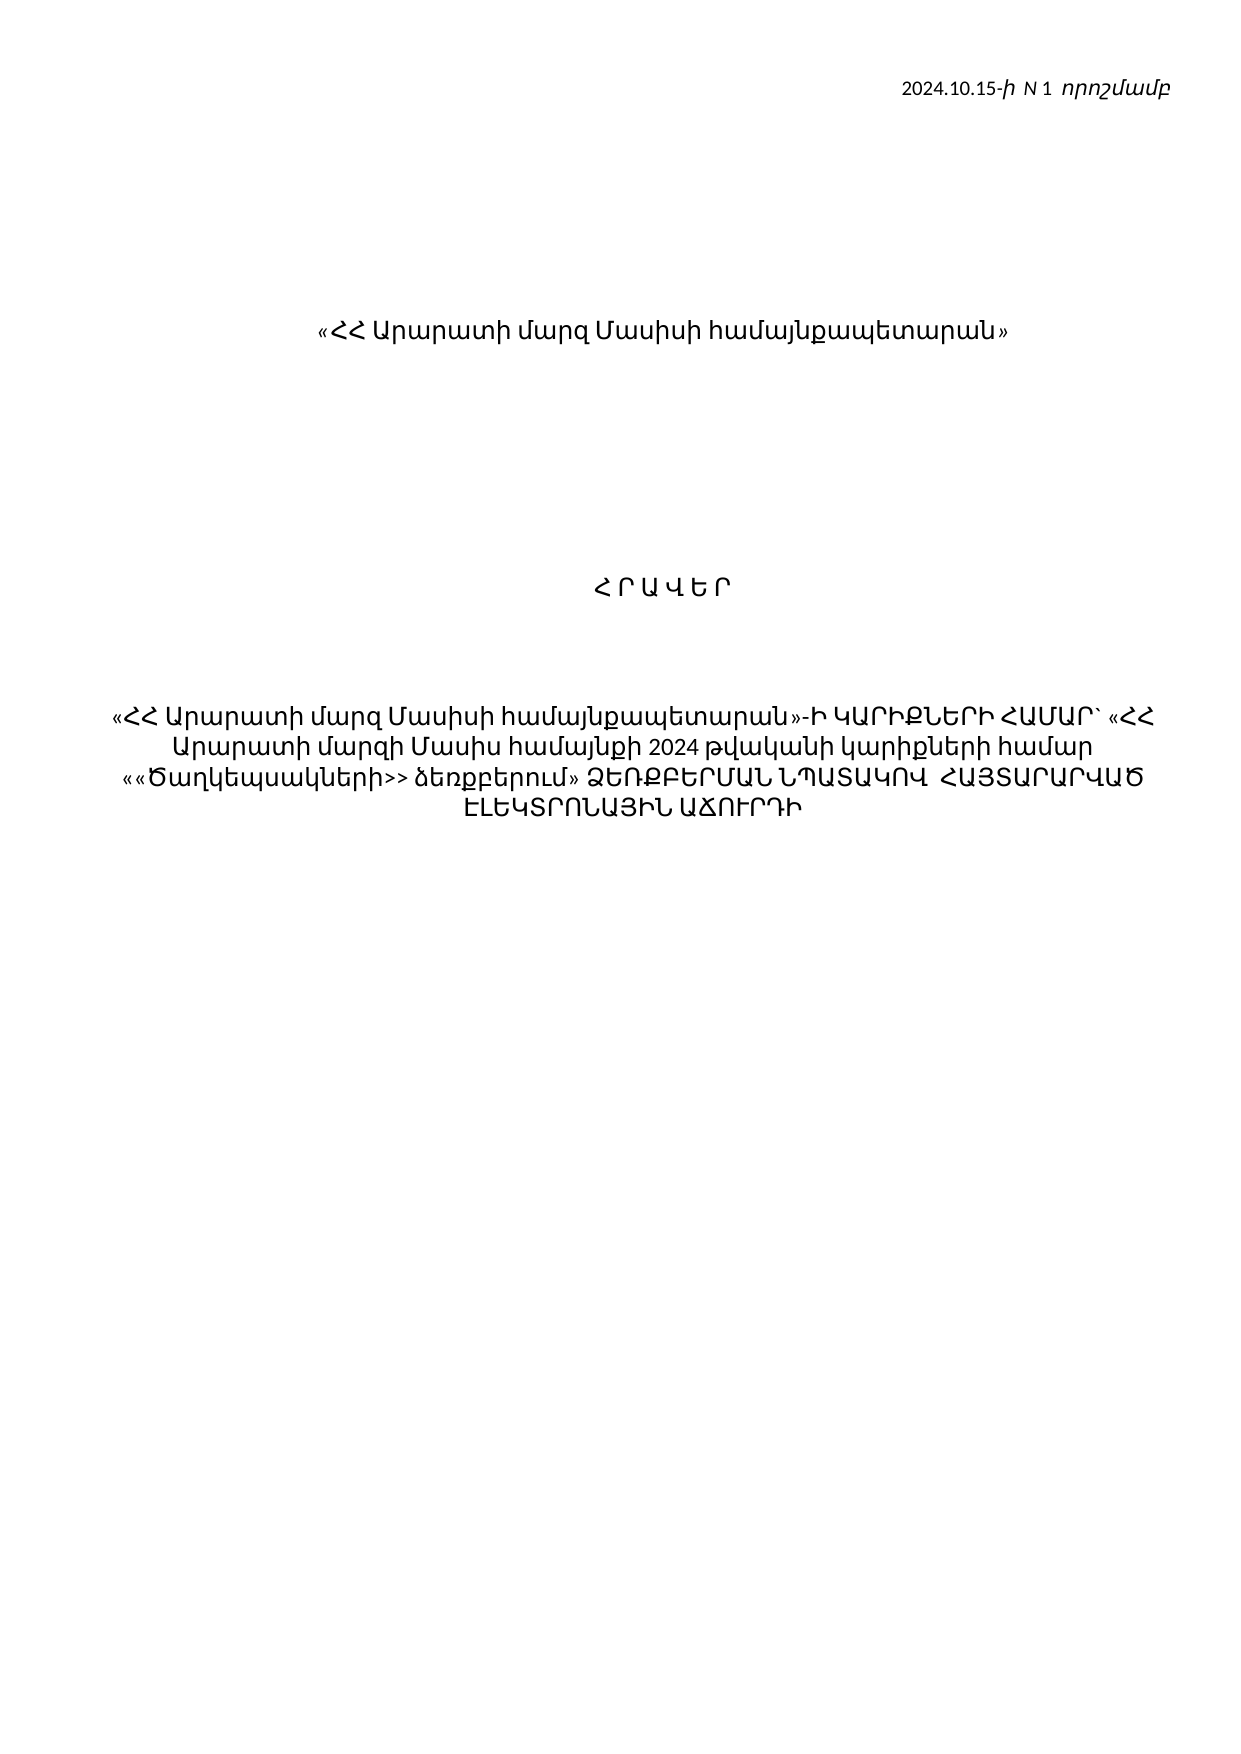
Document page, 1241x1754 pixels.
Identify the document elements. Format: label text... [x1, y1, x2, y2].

text «ՀՀ Արարատի մարզ Մասիսի համայնքապետարան»-Ի ԿԱՐԻՔՆԵՐԻ ՀԱՄԱՐ` «ՀՀ Արարատի մարզի Մասիս համայնքի 2024 թվականի կարիքների համար ««Ծաղկեպսակների>> ձեռքբերում» ՁԵՌՔԲԵՐՄԱՆ ՆՊԱՏԱԿՈՎ ՀԱՅՏԱՐԱՐՎԱԾ ԷԼԵԿՏՐՈՆԱՅԻՆ ԱՃՈՒՐԴԻ [94, 701, 1172, 823]
text 2024.10.15 -ի N 1 որոշմամբ [94, 75, 1171, 100]
text Հ Ր Ա Վ Ե Ր [94, 572, 1172, 602]
text « ՀՀ Արարատի մարզ Մասիսի համայնքապետարան» [94, 316, 1172, 346]
